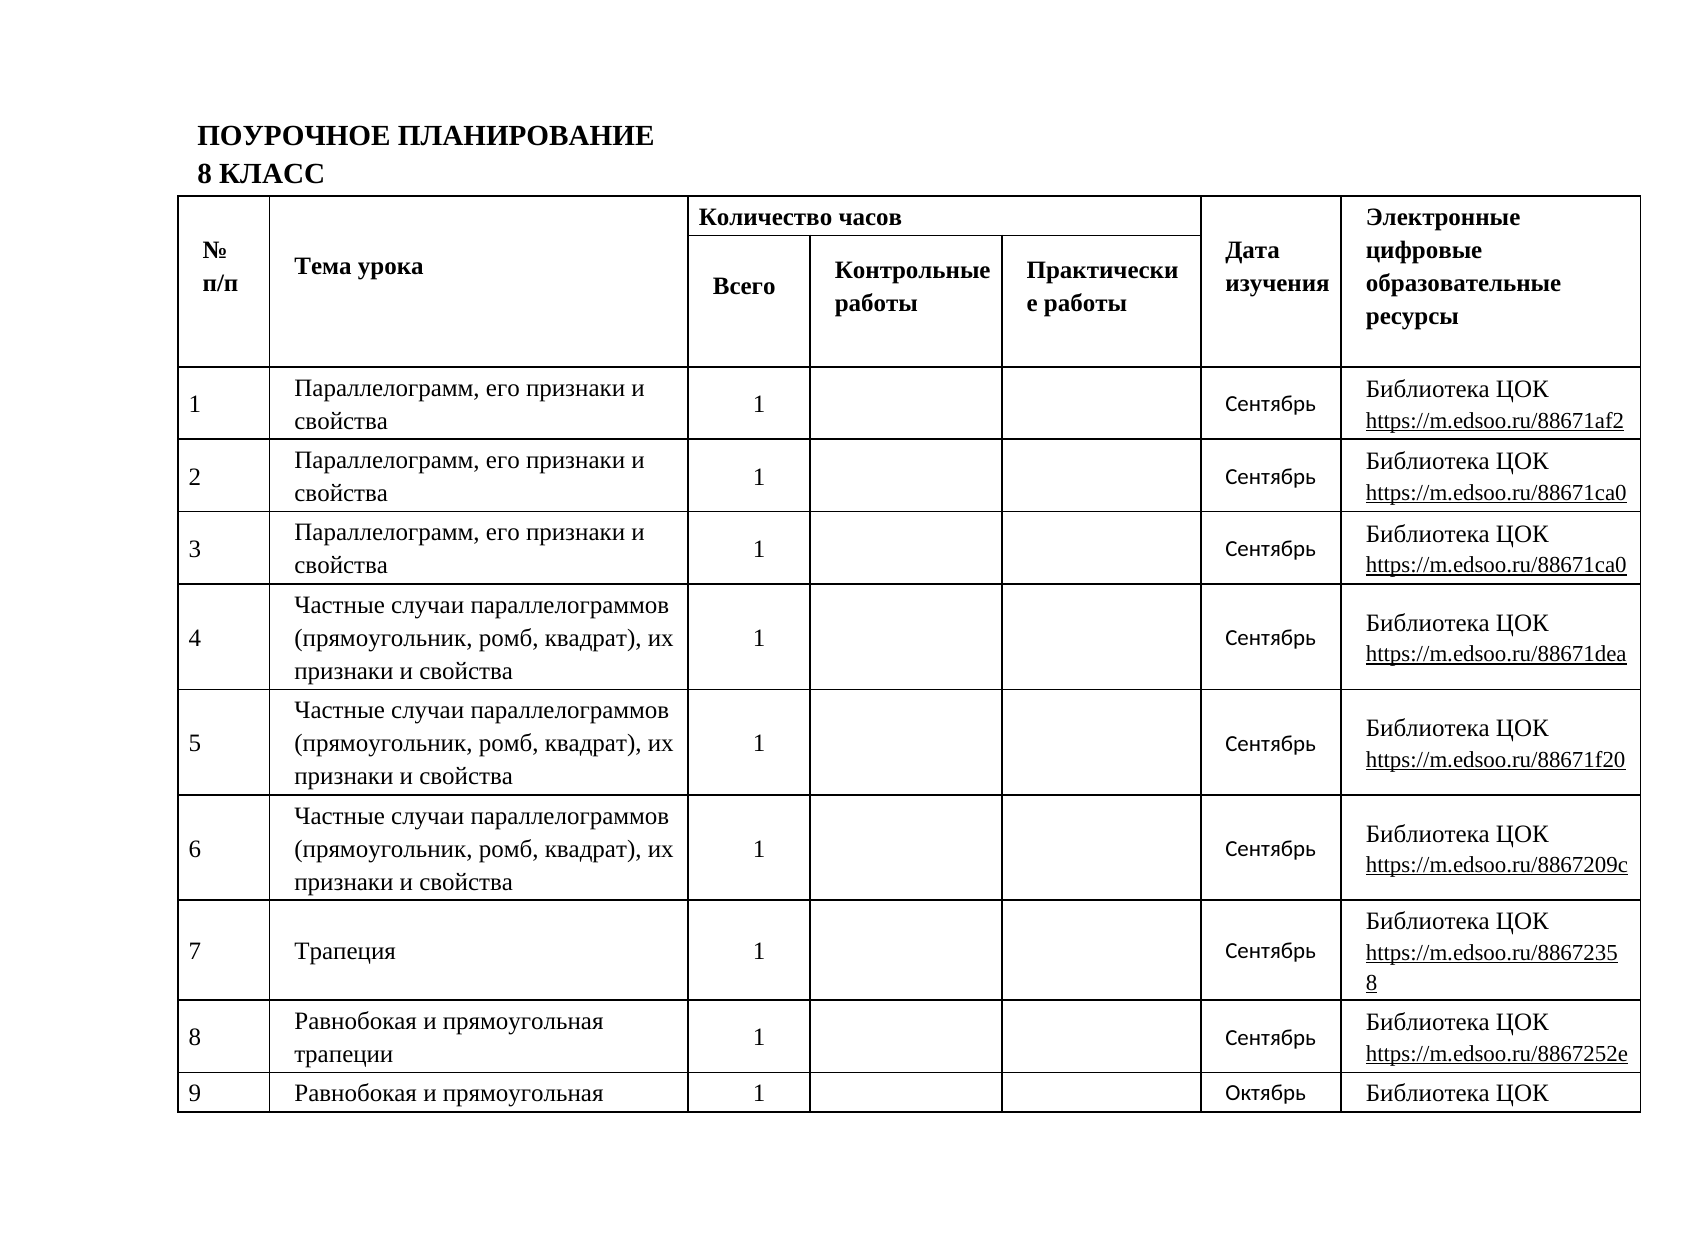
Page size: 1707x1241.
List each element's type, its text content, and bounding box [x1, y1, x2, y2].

text 8 КЛАСС [190, 157, 1618, 190]
table_cell Практические работы [1003, 236, 1200, 366]
table_header Тема урока [270, 197, 687, 366]
table_cell Библиотека ЦОК https://m.edsoo.ru/88671ca0 [1342, 440, 1640, 511]
table_cell [811, 585, 1001, 688]
table_cell Сентябрь [1202, 512, 1340, 583]
table_cell 2 [179, 440, 269, 511]
table_cell [811, 690, 1001, 794]
table_cell Всего [689, 236, 809, 366]
table_cell Частные случаи параллелограммов (прямоугольник, ромб, квадрат), их признаки и свойства [270, 585, 687, 688]
table_cell 4 [179, 585, 269, 688]
table_cell [1003, 1001, 1200, 1072]
table_cell Библиотека ЦОК https://m.edsoo.ru/8867252e [1342, 1001, 1640, 1072]
table_cell Библиотека ЦОК https://m.edsoo.ru/88671f20 [1342, 690, 1640, 794]
table_cell Библиотека ЦОК https://m.edsoo.ru/8867209c [1342, 796, 1640, 899]
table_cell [270, 1073, 687, 1111]
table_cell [1342, 1073, 1640, 1111]
table_cell Библиотека ЦОК https://m.edsoo.ru/88671dea [1342, 585, 1640, 688]
table_cell 7 [179, 901, 269, 999]
table_cell [811, 512, 1001, 583]
table_cell [811, 368, 1001, 438]
table_header Дата изучения [1202, 197, 1340, 366]
table_cell Контрольные работы [811, 236, 1001, 366]
table_cell Сентябрь [1202, 1001, 1340, 1072]
table_cell Библиотека ЦОК https://m.edsoo.ru/88671ca0 [1342, 512, 1640, 583]
table_header Электронные цифровые образовательные ресурсы [1342, 197, 1640, 366]
table_cell Частные случаи параллелограммов (прямоугольник, ромб, квадрат), их признаки и свойства [270, 796, 687, 899]
table_cell Параллелограмм, его признаки и свойства [270, 368, 687, 438]
table_cell 5 [179, 690, 269, 794]
table_cell Библиотека ЦОК https://m.edsoo.ru/88671af2 [1342, 368, 1640, 438]
table_cell 6 [179, 796, 269, 899]
table_cell Сентябрь [1202, 690, 1340, 794]
table_cell [811, 1073, 1001, 1111]
table_cell Трапеция [270, 901, 687, 999]
table_cell [811, 901, 1001, 999]
table_cell Октябрь [1202, 1073, 1340, 1111]
table_cell Параллелограмм, его признаки и свойства [270, 440, 687, 511]
table_cell 1 [689, 901, 809, 999]
table_header Количество часов [689, 197, 1200, 234]
table_cell [811, 440, 1001, 511]
table_cell [1003, 796, 1200, 899]
table_header № п/п [179, 197, 269, 366]
table_cell [811, 796, 1001, 899]
table_cell 9 [179, 1073, 269, 1111]
table_cell 1 [689, 440, 809, 511]
table_cell Параллелограмм, его признаки и свойства [270, 512, 687, 583]
table_cell 8 [179, 1001, 269, 1072]
table_cell 1 [689, 690, 809, 794]
table_cell Сентябрь [1202, 901, 1340, 999]
table_cell Сентябрь [1202, 440, 1340, 511]
table_cell 1 [689, 368, 809, 438]
table_cell 1 [689, 796, 809, 899]
table_cell Сентябрь [1202, 368, 1340, 438]
table_cell [1003, 690, 1200, 794]
table_cell Библиотека ЦОК https://m.edsoo.ru/88672358 [1342, 901, 1640, 999]
table_cell 1 [689, 512, 809, 583]
table_cell [811, 1001, 1001, 1072]
table_cell [1003, 1073, 1200, 1111]
table_cell 1 [689, 1073, 809, 1111]
table_cell 1 [179, 368, 269, 438]
table_cell 1 [689, 585, 809, 688]
text ПОУРОЧНОЕ ПЛАНИРОВАНИЕ [190, 118, 1618, 152]
table_cell Сентябрь [1202, 796, 1340, 899]
table_cell Частные случаи параллелограммов (прямоугольник, ромб, квадрат), их признаки и свойства [270, 690, 687, 794]
table_cell Равнобокая и прямоугольная трапеции [270, 1001, 687, 1072]
table_cell 3 [179, 512, 269, 583]
table_cell [1003, 512, 1200, 583]
table_cell [1003, 368, 1200, 438]
table_cell [1003, 440, 1200, 511]
table_cell [1003, 901, 1200, 999]
table_cell [1003, 585, 1200, 688]
table_cell Сентябрь [1202, 585, 1340, 688]
table_cell 1 [689, 1001, 809, 1072]
